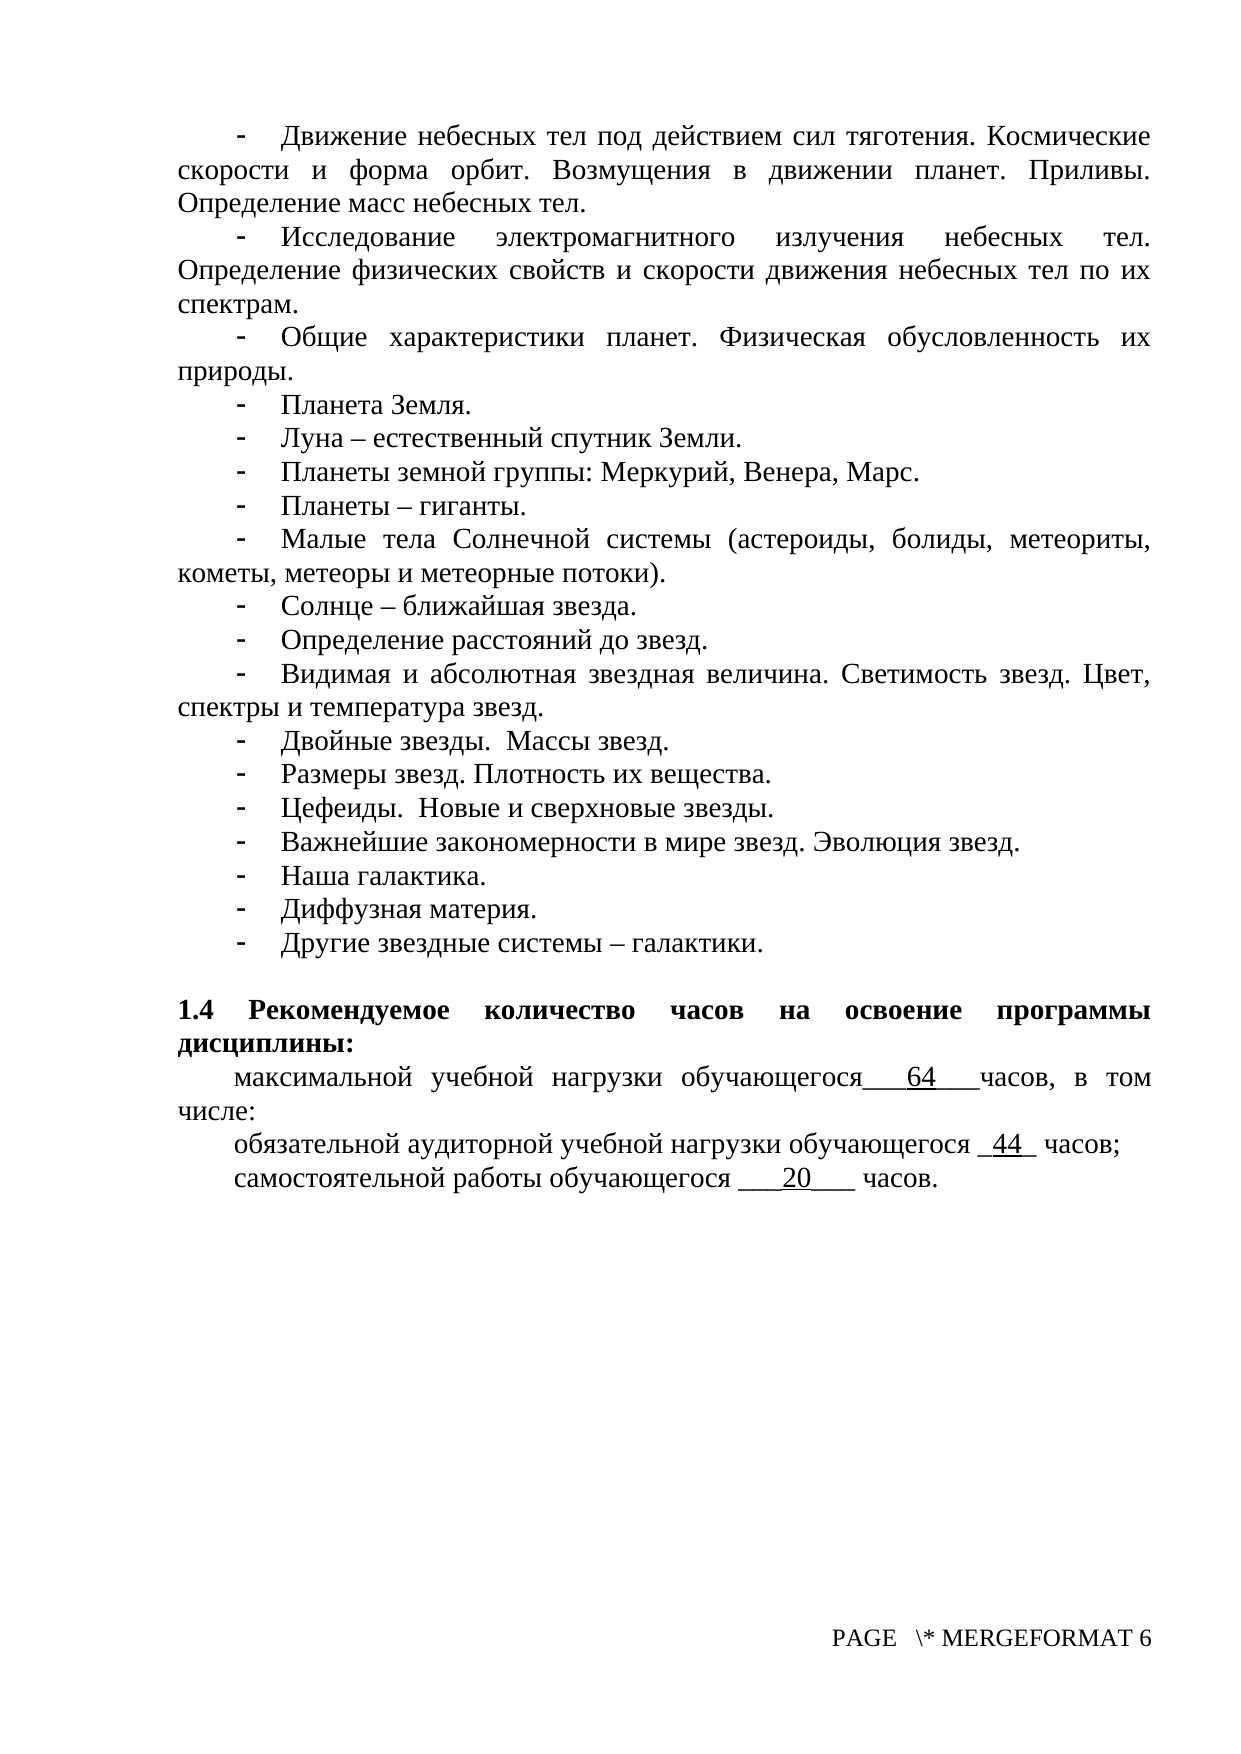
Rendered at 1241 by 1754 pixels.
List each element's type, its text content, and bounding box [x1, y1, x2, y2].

list Другие звездные системы – галактики. [177, 925, 1152, 958]
list Планета Земля. [177, 387, 1152, 420]
list Видимая и абсолютная звездная величина. Светимость звезд. Цвет, спектры и температура звезд. [177, 656, 1152, 723]
list Наша галактика. [177, 858, 1152, 891]
list Луна – естественный спутник Земли. [177, 420, 1152, 454]
list Малые тела Солнечной системы (астероиды, болиды, метеориты, кометы, метеоры и метеорные потоки). [177, 521, 1152, 588]
text обязательной аудиторной учебной нагрузки обучающегося _44_ часов; [177, 1126, 1152, 1160]
text 1.4 Рекомендуемое количество часов на освоение программы дисциплины: [177, 992, 1152, 1059]
list Планеты земной группы: Меркурий, Венера, Марс. [177, 454, 1152, 488]
list Исследование электромагнитного излучения небесных тел. Определение физических свойств и скорости движения небесных тел по их спектрам. [177, 219, 1152, 319]
list Диффузная материя. [177, 891, 1152, 925]
text самостоятельной работы обучающегося ___20___ часов. [177, 1160, 1152, 1193]
list Движение небесных тел под действием сил тяготения. Космические скорости и форма орбит. Возмущения в движении планет. Приливы. Определение масс небесных тел. [177, 118, 1152, 219]
list Важнейшие закономерности в мире звезд. Эволюция звезд. [177, 824, 1152, 858]
text максимальной учебной нагрузки обучающегося___64___часов, в том числе: [177, 1059, 1152, 1126]
list Планеты – гиганты. [177, 488, 1152, 521]
list Общие характеристики планет. Физическая обусловленность их природы. [177, 319, 1152, 387]
list Цефеиды. Новые и сверхновые звезды. [177, 790, 1152, 824]
list Двойные звезды. Массы звезд. [177, 723, 1152, 757]
list Размеры звезд. Плотность их вещества. [177, 757, 1152, 790]
list Определение расстояний до звезд. [177, 622, 1152, 656]
list Солнце – ближайшая звезда. [177, 588, 1152, 622]
